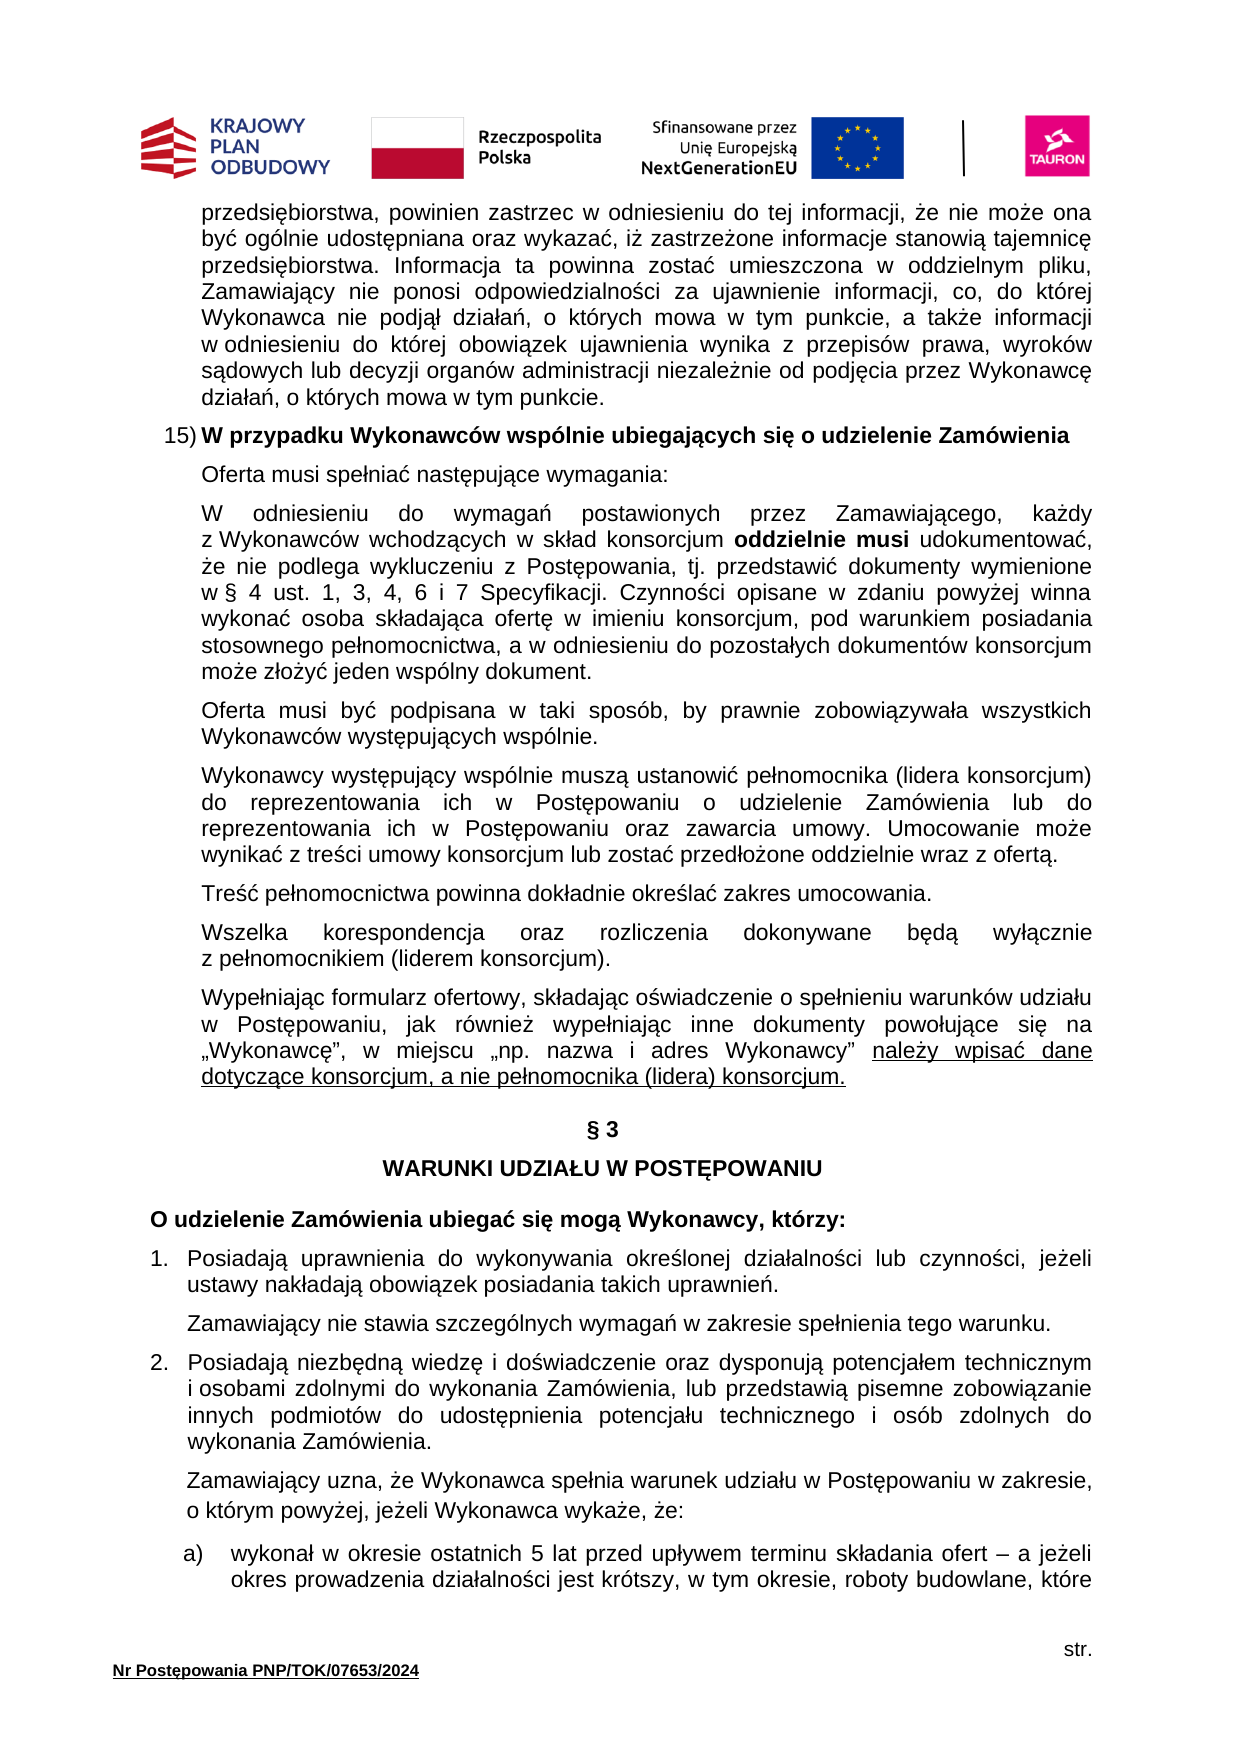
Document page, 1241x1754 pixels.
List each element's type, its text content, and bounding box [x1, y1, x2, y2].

subtitle WARUNKI UDZIAŁU W POSTĘPOWANIU [112, 1155, 1093, 1181]
text O udzielenie Zamówienia ubiegać się mogą Wykonawcy, którzy: [150, 1206, 1093, 1232]
text Zamawiający nie stawia szczególnych wymagań w zakresie spełnienia tego warunku. [187, 1310, 1093, 1337]
text Wypełniając formularz ofertowy, składając oświadczenie o spełnieniu warunków udziału w Postępowaniu, jak również wypełniając inne dokumenty powołujące się na „Wykonawcę”, w miejscu „np. nazwa i adres Wykonawcy” należy wpisać dane dotyczące konsorcjum, a nie pełnomocnika (lidera) konsorcjum. [201, 984, 1093, 1089]
text Wszelka korespondencja oraz rozliczenia dokonywane będą wyłącznie z pełnomocnikiem (liderem konsorcjum). [201, 919, 1093, 972]
list Posiadają uprawnienia do wykonywania określonej działalności lub czynności, jeżeli ustawy nakładają obowiązek posiadania takich uprawnień. [150, 1245, 1093, 1298]
list W przypadku Wykonawców wspólnie ubiegających się o udzielenie Zamówienia [164, 422, 1093, 449]
text Zamawiający uzna, że Wykonawca spełnia warunek udziału w Postępowaniu w zakresie, o którym powyżej, jeżeli Wykonawca wykaże, że: [186, 1467, 1093, 1523]
text Wykonawcy występujący wspólnie muszą ustanowić pełnomocnika (lidera konsorcjum) do reprezentowania ich w Postępowaniu o udzielenie Zamówienia lub do reprezentowania ich w Postępowaniu oraz zawarcia umowy. Umocowanie może wynikać z treści umowy konsorcjum lub zostać przedłożone oddzielnie wraz z ofertą. [201, 762, 1093, 868]
text § 3 [112, 1116, 1093, 1142]
text W odniesieniu do wymagań postawionych przez Zamawiającego, każdy z Wykonawców wchodzących w skład konsorcjum oddzielnie musi udokumentować, że nie podlega wykluczeniu z Postępowania, tj. przedstawić dokumenty wymienione w § 4 ust. 1, 3, 4, 6 i 7 Specyfikacji. Czynności opisane w zdaniu powyżej winna wykonać osoba składająca ofertę w imieniu konsorcjum, pod warunkiem posiadania stosownego pełnomocnictwa, a w odniesieniu do pozostałych dokumentów konsorcjum może złożyć jeden wspólny dokument. [201, 500, 1093, 684]
text Oferta musi spełniać następujące wymagania: [201, 461, 1093, 487]
picture [112, 73, 1125, 199]
text Treść pełnomocnictwa powinna dokładnie określać zakres umocowania. [201, 880, 1093, 906]
list Posiadają niezbędną wiedzę i doświadczenie oraz dysponują potencjałem technicznym i osobami zdolnymi do wykonania Zamówienia, lub przedstawią pisemne zobowiązanie innych podmiotów do udostępnienia potencjału technicznego i osób zdolnych do wykonania Zamówienia. [150, 1349, 1093, 1454]
text Oferta musi być podpisana w taki sposób, by prawnie zobowiązywała wszystkich Wykonawców występujących wspólnie. [201, 697, 1093, 750]
